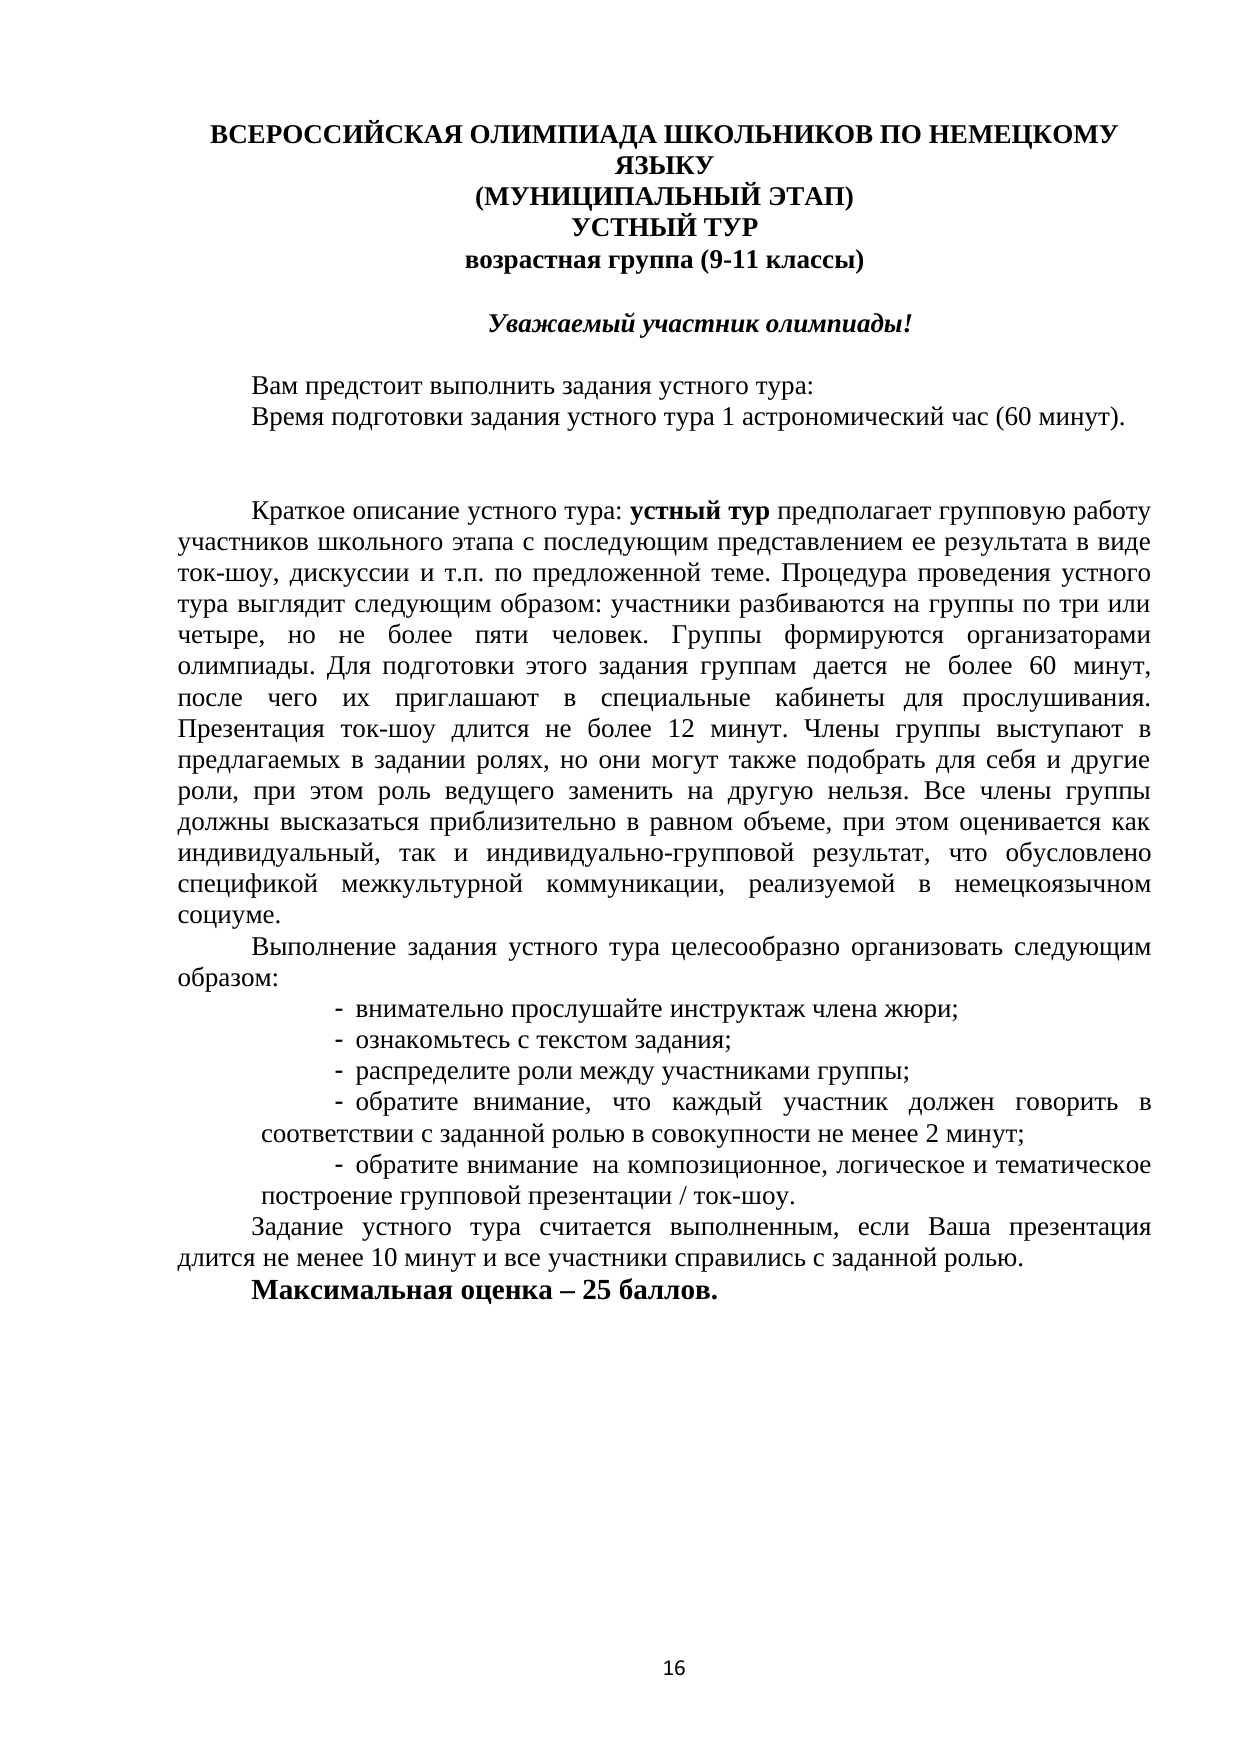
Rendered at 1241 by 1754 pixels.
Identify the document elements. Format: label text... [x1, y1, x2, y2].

subtitle УСТНЫЙ ТУР [177, 212, 1152, 243]
text Вам предстоит выполнить задания устного тура: [177, 369, 1152, 400]
list распределите роли между участниками группы; [261, 1054, 1152, 1086]
list обратите внимание на композиционное, логическое и тематическое построение групповой презентации / ток-шоу. [261, 1148, 1152, 1210]
list внимательно прослушайте инструктаж члена жюри; [261, 992, 1152, 1023]
list ознакомьтесь с текстом задания; [261, 1023, 1152, 1054]
text Время подготовки задания устного тура 1 астрономический час (60 минут). [177, 400, 1152, 431]
text Краткое описание устного тура: устный тур предполагает групповую работу участников школьного этапа с последующим представлением ее результата в виде ток-шоу, дискуссии и т.п. по предложенной теме. Процедура проведения устного тура выглядит следующим образом: участники разбиваются на группы по три или четыре, но не более пяти человек. Группы формируются организаторами олимпиады. Для подготовки этого задания группам дается не более 60 минут, после чего их приглашают в специальные кабинеты для прослушивания. Презентация ток-шоу длится не более 12 минут. Члены группы выступают в предлагаемых в задании ролях, но они могут также подобрать для себя и другие роли, при этом роль ведущего заменить на другую нельзя. Все члены группы должны высказаться приблизительно в равном объеме, при этом оценивается как индивидуальный, так и индивидуально-групповой результат, что обусловлено спецификой межкультурной коммуникации, реализуемой в немецкоязычном социуме. [177, 494, 1152, 930]
text Максимальная оценка – 25 баллов. [177, 1272, 1152, 1306]
subtitle возрастная группа (9-11 классы) [177, 243, 1152, 274]
text Задание устного тура считается выполненным, если Ваша презентация длится не менее 10 минут и все участники справились с заданной ролью. [177, 1210, 1152, 1272]
text Выполнение задания устного тура целесообразно организовать следующим образом: [177, 930, 1152, 992]
list обратите внимание, что каждый участник должен говорить в соответствии с заданной ролью в совокупности не менее 2 минут; [261, 1086, 1152, 1148]
subtitle Уважаемый участник олимпиады! [177, 307, 1152, 338]
subtitle (МУНИЦИПАЛЬНЫЙ ЭТАП) [177, 180, 1152, 212]
subtitle ВСЕРОССИЙСКАЯ ОЛИМПИАДА ШКОЛЬНИКОВ ПО НЕМЕЦКОМУ ЯЗЫКУ [177, 118, 1152, 180]
